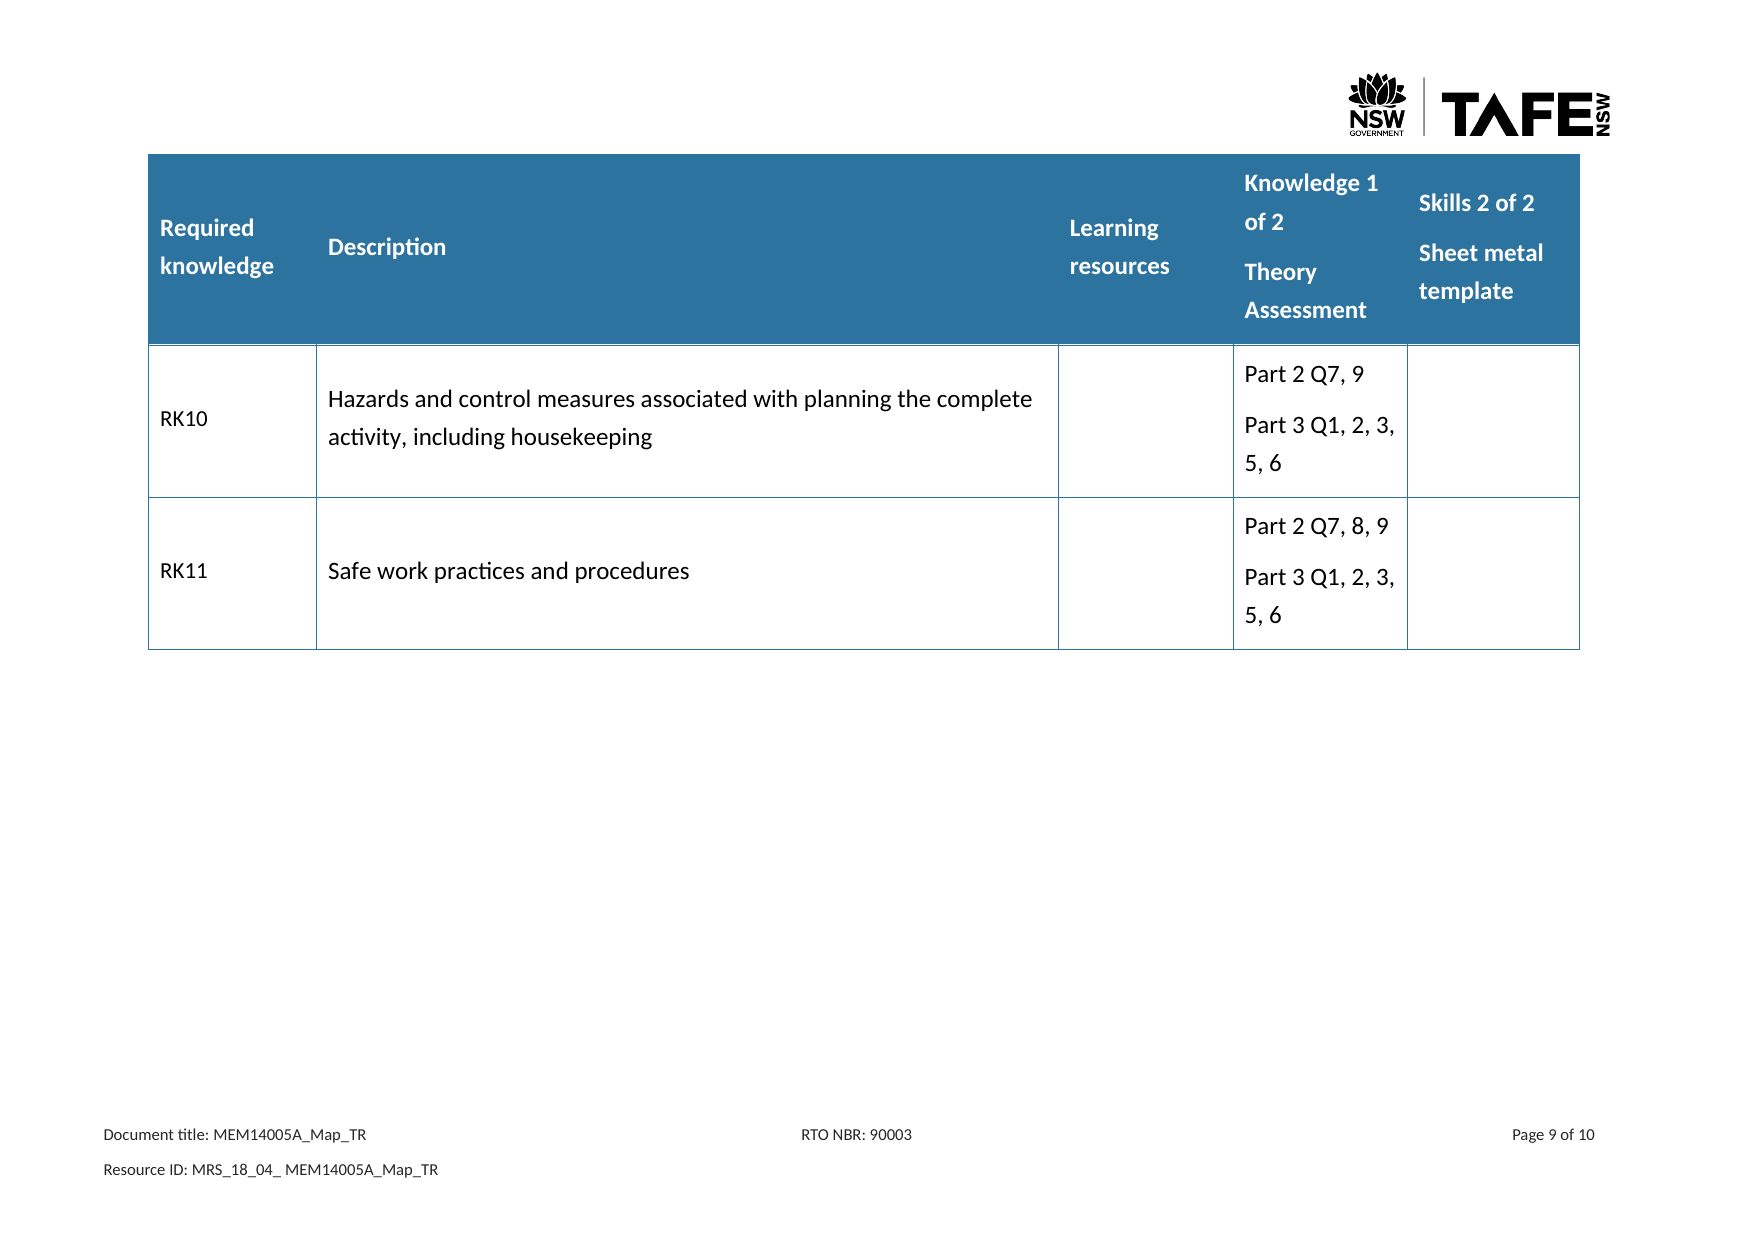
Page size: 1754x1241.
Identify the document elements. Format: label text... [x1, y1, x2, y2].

table_cell [1059, 346, 1233, 497]
table_cell RK11 [149, 498, 316, 649]
table_cell Part 2 Q7, 8, 9 Part 3 Q1, 2, 3, 5, 6 [1234, 498, 1407, 649]
table_cell [1059, 498, 1233, 649]
table_cell Safe work practices and procedures [317, 498, 1058, 649]
table_cell RK10 [149, 346, 316, 497]
table_cell [1408, 498, 1579, 649]
table_cell [1408, 346, 1579, 497]
table_cell Part 2 Q7, 9 Part 3 Q1, 2, 3, 5, 6 [1234, 346, 1407, 497]
table_header Skills 2 of 2 Sheet metal template [1408, 155, 1579, 344]
picture [1348, 71, 1610, 137]
table_cell Hazards and control measures associated with planning the complete activity, including housekeeping [317, 346, 1058, 497]
table_header Knowledge 1 of 2 Theory Assessment [1234, 155, 1407, 344]
table_header Description [317, 155, 1058, 344]
table_header Required knowledge [149, 155, 316, 344]
table_header Learning resources [1059, 155, 1233, 344]
